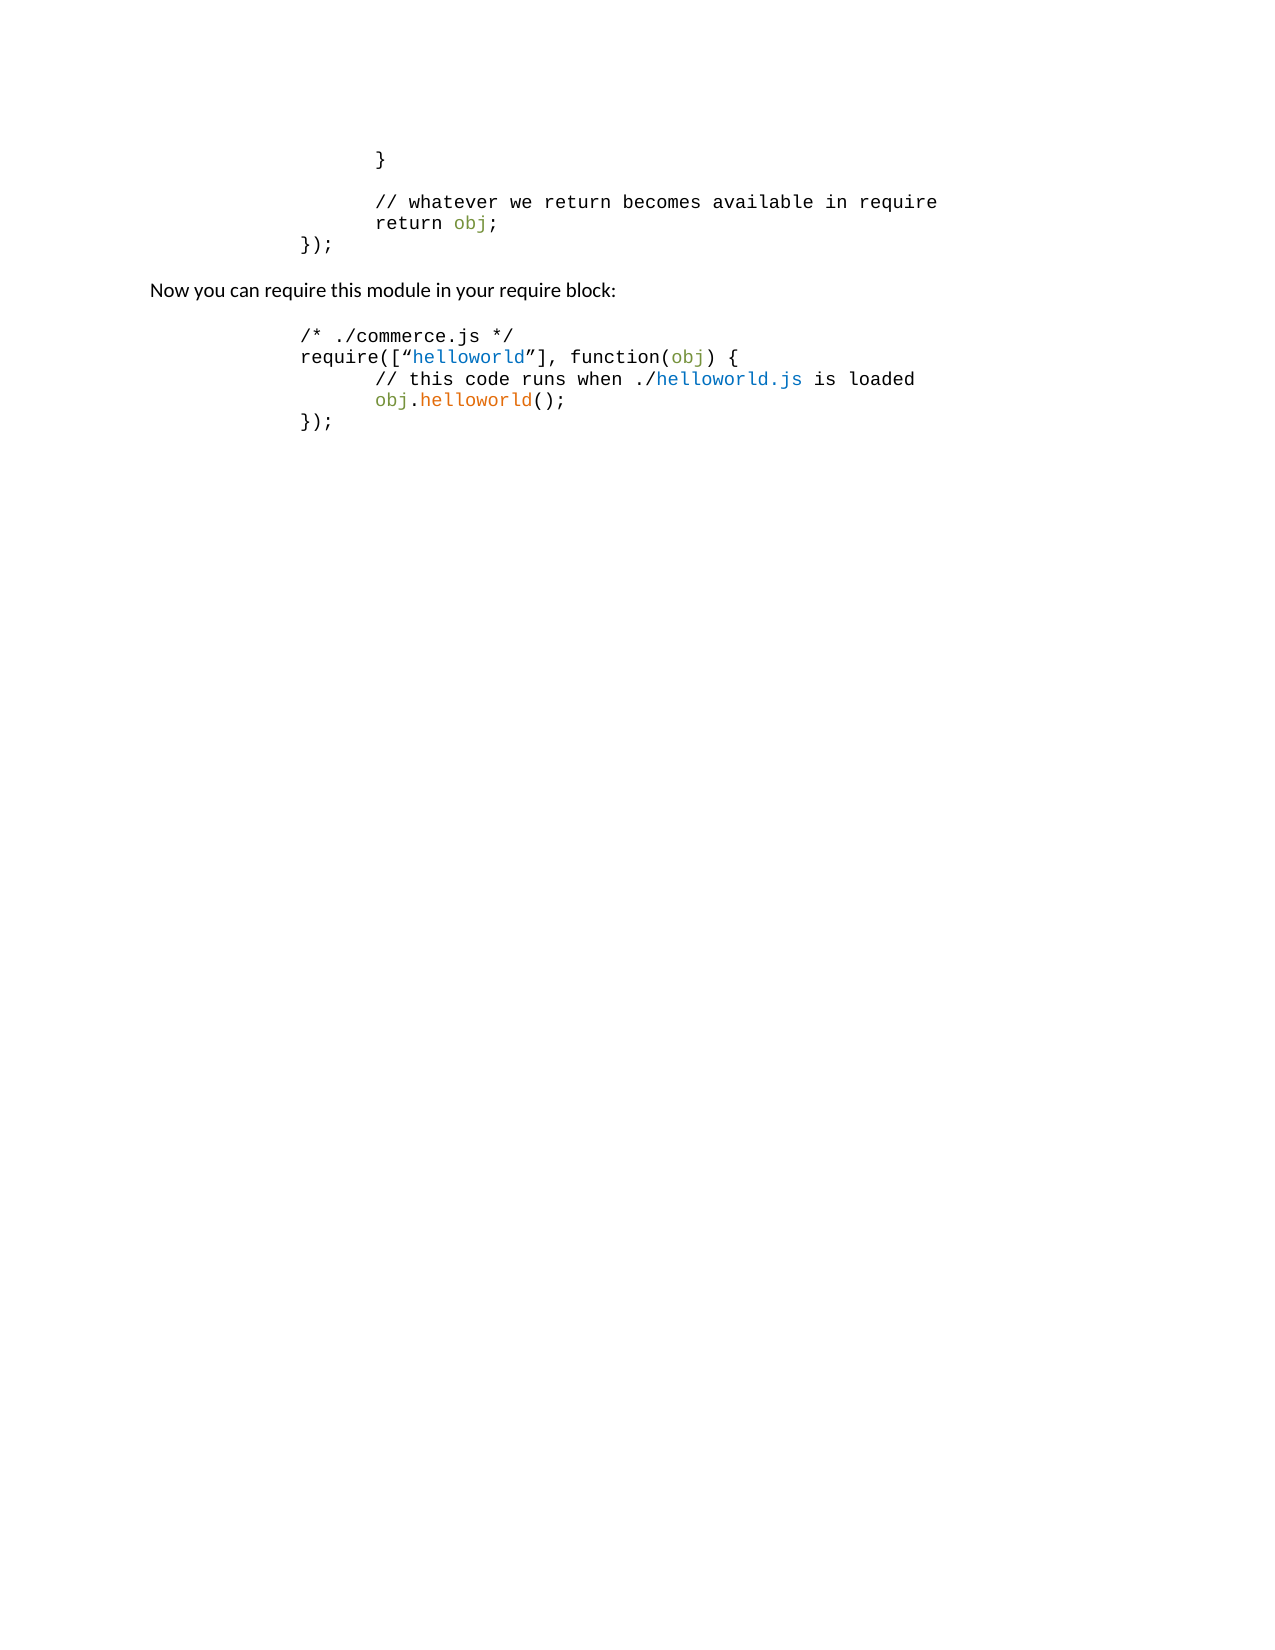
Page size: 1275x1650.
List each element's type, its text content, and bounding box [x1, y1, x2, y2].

text }); [300, 235, 1125, 256]
text require([“helloworld”], function(obj) { [300, 348, 1125, 369]
text } [300, 150, 1125, 171]
text Now you can require this module in your require block: [150, 277, 1125, 302]
text // this code runs when ./helloworld.js is loaded [300, 369, 1125, 391]
text /* ./commerce.js */ [300, 327, 1125, 348]
text // whatever we return becomes available in require [150, 192, 1125, 214]
text }); [300, 412, 1125, 433]
text obj.helloworld(); [300, 391, 1125, 412]
text return obj; [150, 214, 1125, 235]
